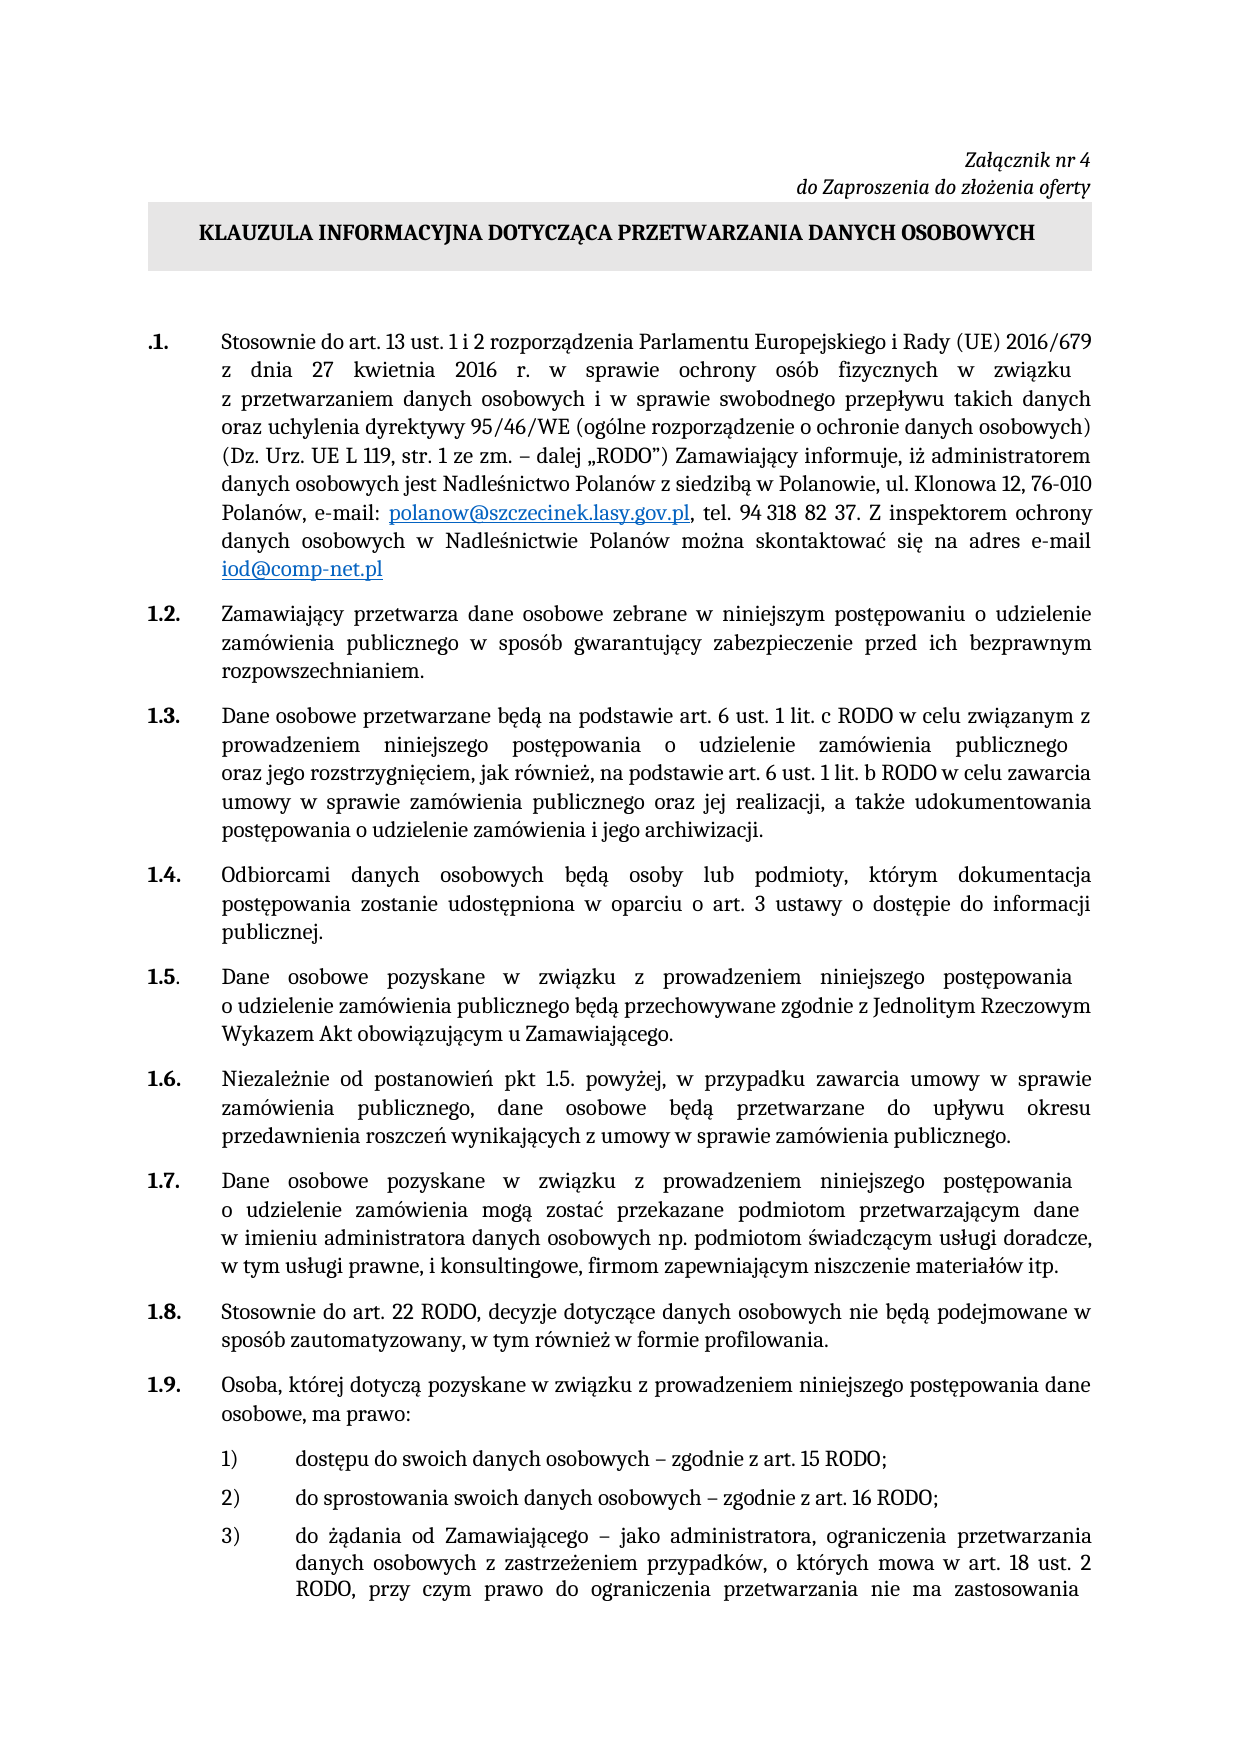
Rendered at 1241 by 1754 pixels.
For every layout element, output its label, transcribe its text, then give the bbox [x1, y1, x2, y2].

text Załącznik nr 4 [590, 148, 1093, 173]
text do Zaproszenia do złożenia oferty [590, 175, 1093, 200]
text 1.8. Stosownie do art. 22 RODO, decyzje dotyczące danych osobowych nie będą podejmowane w sposób zautomatyzowany, w tym również w formie profilowania. [148, 1298, 1093, 1353]
list do sprostowania swoich danych osobowych – zgodnie z art. 16 RODO; [221, 1484, 1093, 1511]
text .1. Stosownie do art. 13 ust. 1 i 2 rozporządzenia Parlamentu Europejskiego i Rady (UE) 2016/679 z dnia 27 kwietnia 2016 r. w sprawie ochrony osób fizycznych w związku z przetwarzaniem danych osobowych i w sprawie swobodnego przepływu takich danych oraz uchylenia dyrektywy 95/46/WE (ogólne rozporządzenie o ochronie danych osobowych)(Dz. Urz. UE L 119, str. 1 ze zm. – dalej „RODO”) Zamawiający informuje, iż administratorem danych osobowych jest Nadleśnictwo Polanów z siedzibą w Polanowie, ul. Klonowa 12, 76-010 Polanów, e-mail: polanow@szczecinek.lasy.gov.pl, tel. 94 318 82 37. Z inspektorem ochrony danych osobowych w Nadleśnictwie Polanów można skontaktować się na adres e-mail iod@comp-net.pl [148, 329, 1093, 582]
text 1.3. Dane osobowe przetwarzane będą na podstawie art. 6 ust. 1 lit. c RODO w celu związanym z prowadzeniem niniejszego postępowania o udzielenie zamówienia publicznego oraz jego rozstrzygnięciem, jak również, na podstawie art. 6 ust. 1 lit. b RODO w celu zawarcia umowy w sprawie zamówienia publicznego oraz jej realizacji, a także udokumentowania postępowania o udzielenie zamówienia i jego archiwizacji. [148, 703, 1093, 843]
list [221, 1523, 1093, 1602]
text 1.9. Osoba, której dotyczą pozyskane w związku z prowadzeniem niniejszego postępowania dane osobowe, ma prawo: [148, 1372, 1093, 1427]
text 1.5. Dane osobowe pozyskane w związku z prowadzeniem niniejszego postępowania o udzielenie zamówienia publicznego będą przechowywane zgodnie z Jednolitym Rzeczowym Wykazem Akt obowiązującym u Zamawiającego. [148, 964, 1093, 1047]
text 1.2. Zamawiający przetwarza dane osobowe zebrane w niniejszym postępowaniu o udzielenie zamówienia publicznego w sposób gwarantujący zabezpieczenie przed ich bezprawnym rozpowszechnianiem. [148, 601, 1093, 684]
table_header KLAUZULA INFORMACYJNA DOTYCZĄCA PRZETWARZANIA DANYCH OSOBOWYCH [148, 202, 1092, 271]
text 1.7. Dane osobowe pozyskane w związku z prowadzeniem niniejszego postępowania o udzielenie zamówienia mogą zostać przekazane podmiotom przetwarzającym dane w imieniu administratora danych osobowych np. podmiotom świadczącym usługi doradcze, w tym usługi prawne, i konsultingowe, firmom zapewniającym niszczenie materiałów itp. [148, 1168, 1093, 1280]
list dostępu do swoich danych osobowych – zgodnie z art. 15 RODO; [221, 1446, 1093, 1472]
text 1.6. Niezależnie od postanowień pkt 1.5. powyżej, w przypadku zawarcia umowy w sprawie zamówienia publicznego, dane osobowe będą przetwarzane do upływu okresu przedawnienia roszczeń wynikających z umowy w sprawie zamówienia publicznego. [148, 1066, 1093, 1149]
text 1.4. Odbiorcami danych osobowych będą osoby lub podmioty, którym dokumentacja postępowania zostanie udostępniona w oparciu o art. 3 ustawy o dostępie do informacji publicznej. [148, 862, 1093, 945]
